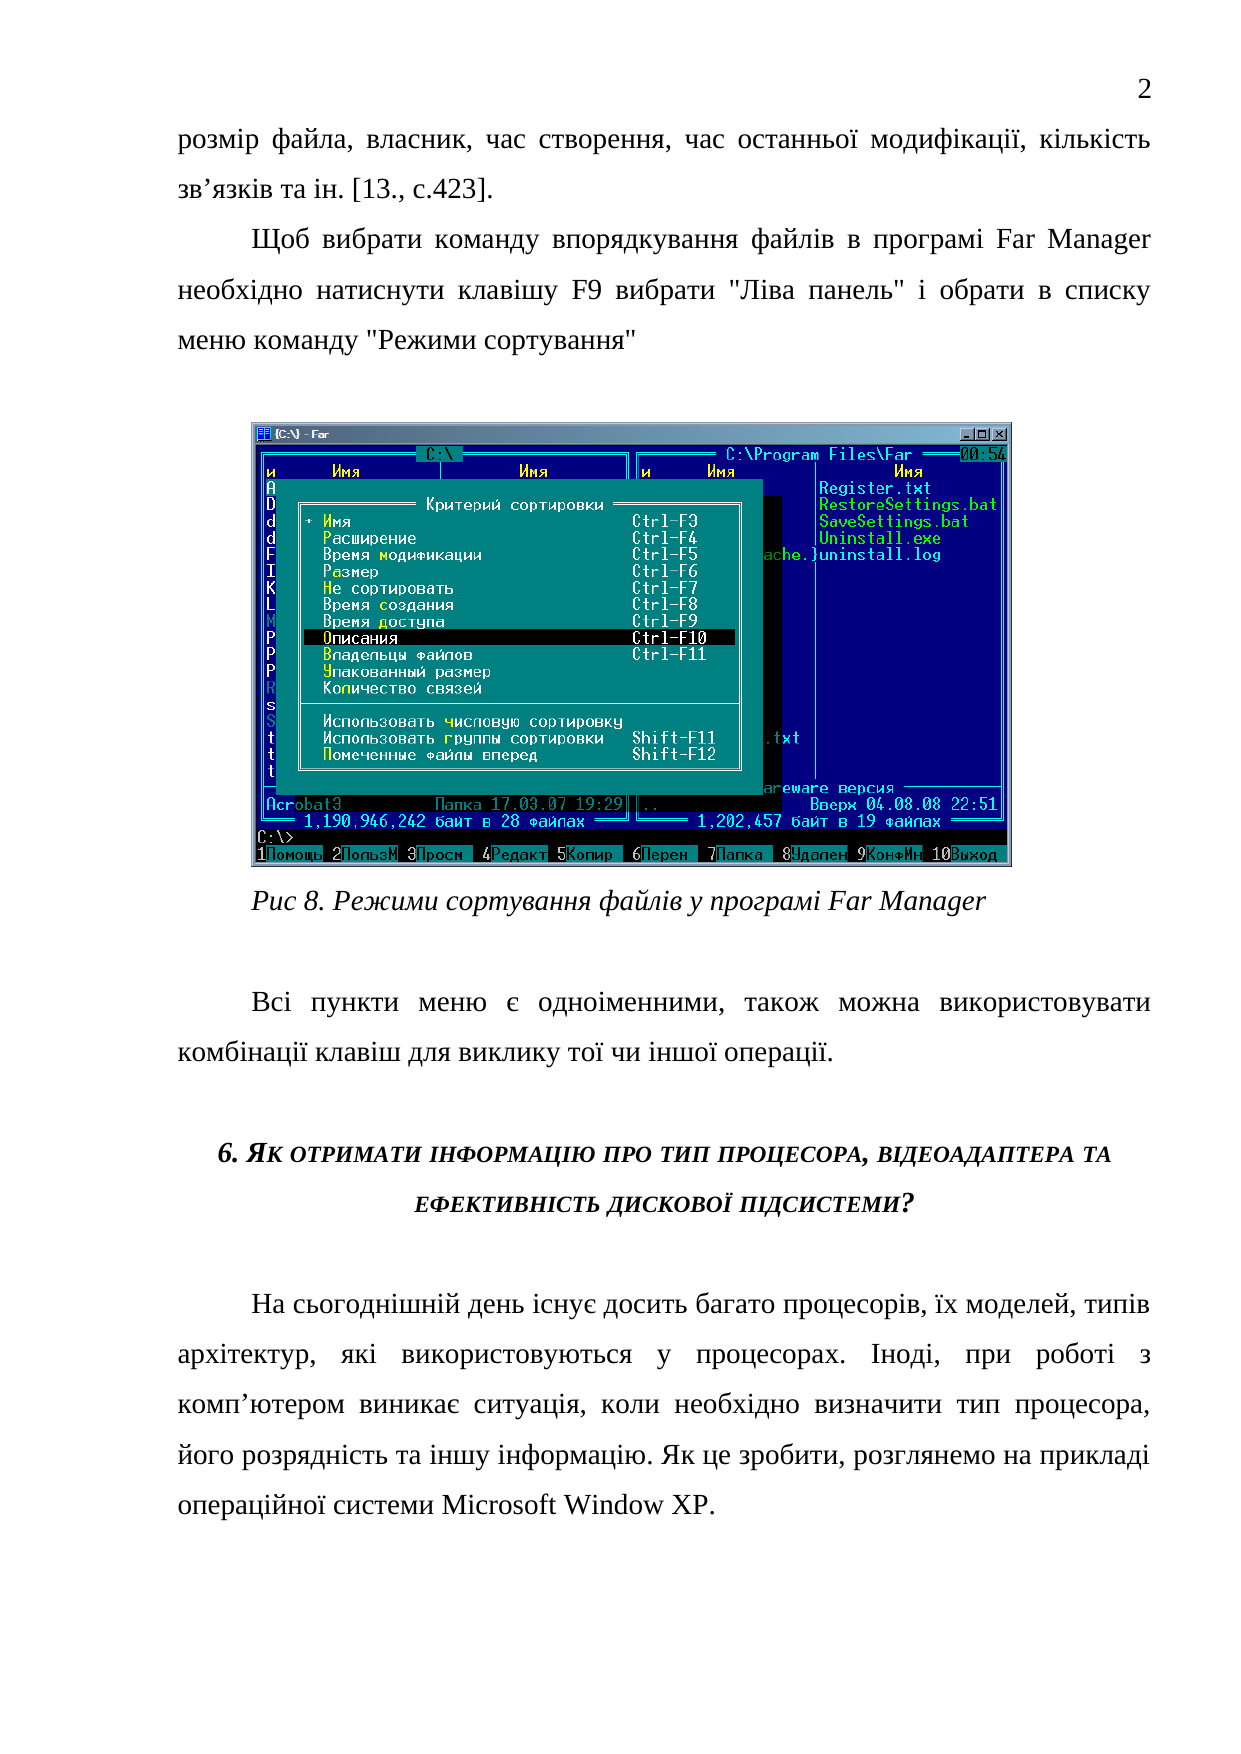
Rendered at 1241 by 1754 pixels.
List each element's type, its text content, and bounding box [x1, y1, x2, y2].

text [177, 121, 1152, 205]
subtitle 6. Як отримати інформацію про тип процесора, відеоадаптера та ефективність дискової підсистеми? [177, 1135, 1152, 1219]
picture [251, 422, 1012, 867]
text На сьогоднішній день існує досить багато процесорів, їх моделей, типів архітектур, які використовуються у процесорах. Іноді, при роботі з комп’ютером виникає ситуація, коли необхідно визначити тип процесора, його розрядність та іншу інформацію. Як це зробити, розглянемо на прикладі операційної системи Microsoft Window XP. [177, 1286, 1152, 1521]
text Всі пункти меню є одноіменними, також можна використовувати комбінації клавіш для виклику тої чи іншої операції. [177, 984, 1152, 1068]
text Рис 8. Режими сортування файлів у програмі Far Manager [177, 883, 1152, 917]
text Щоб вибрати команду впорядкування файлів в програмі Far Manager необхідно натиснути клавішу F9 вибрати "Ліва панель" і обрати в списку меню команду "Режими сортування" [177, 222, 1152, 356]
